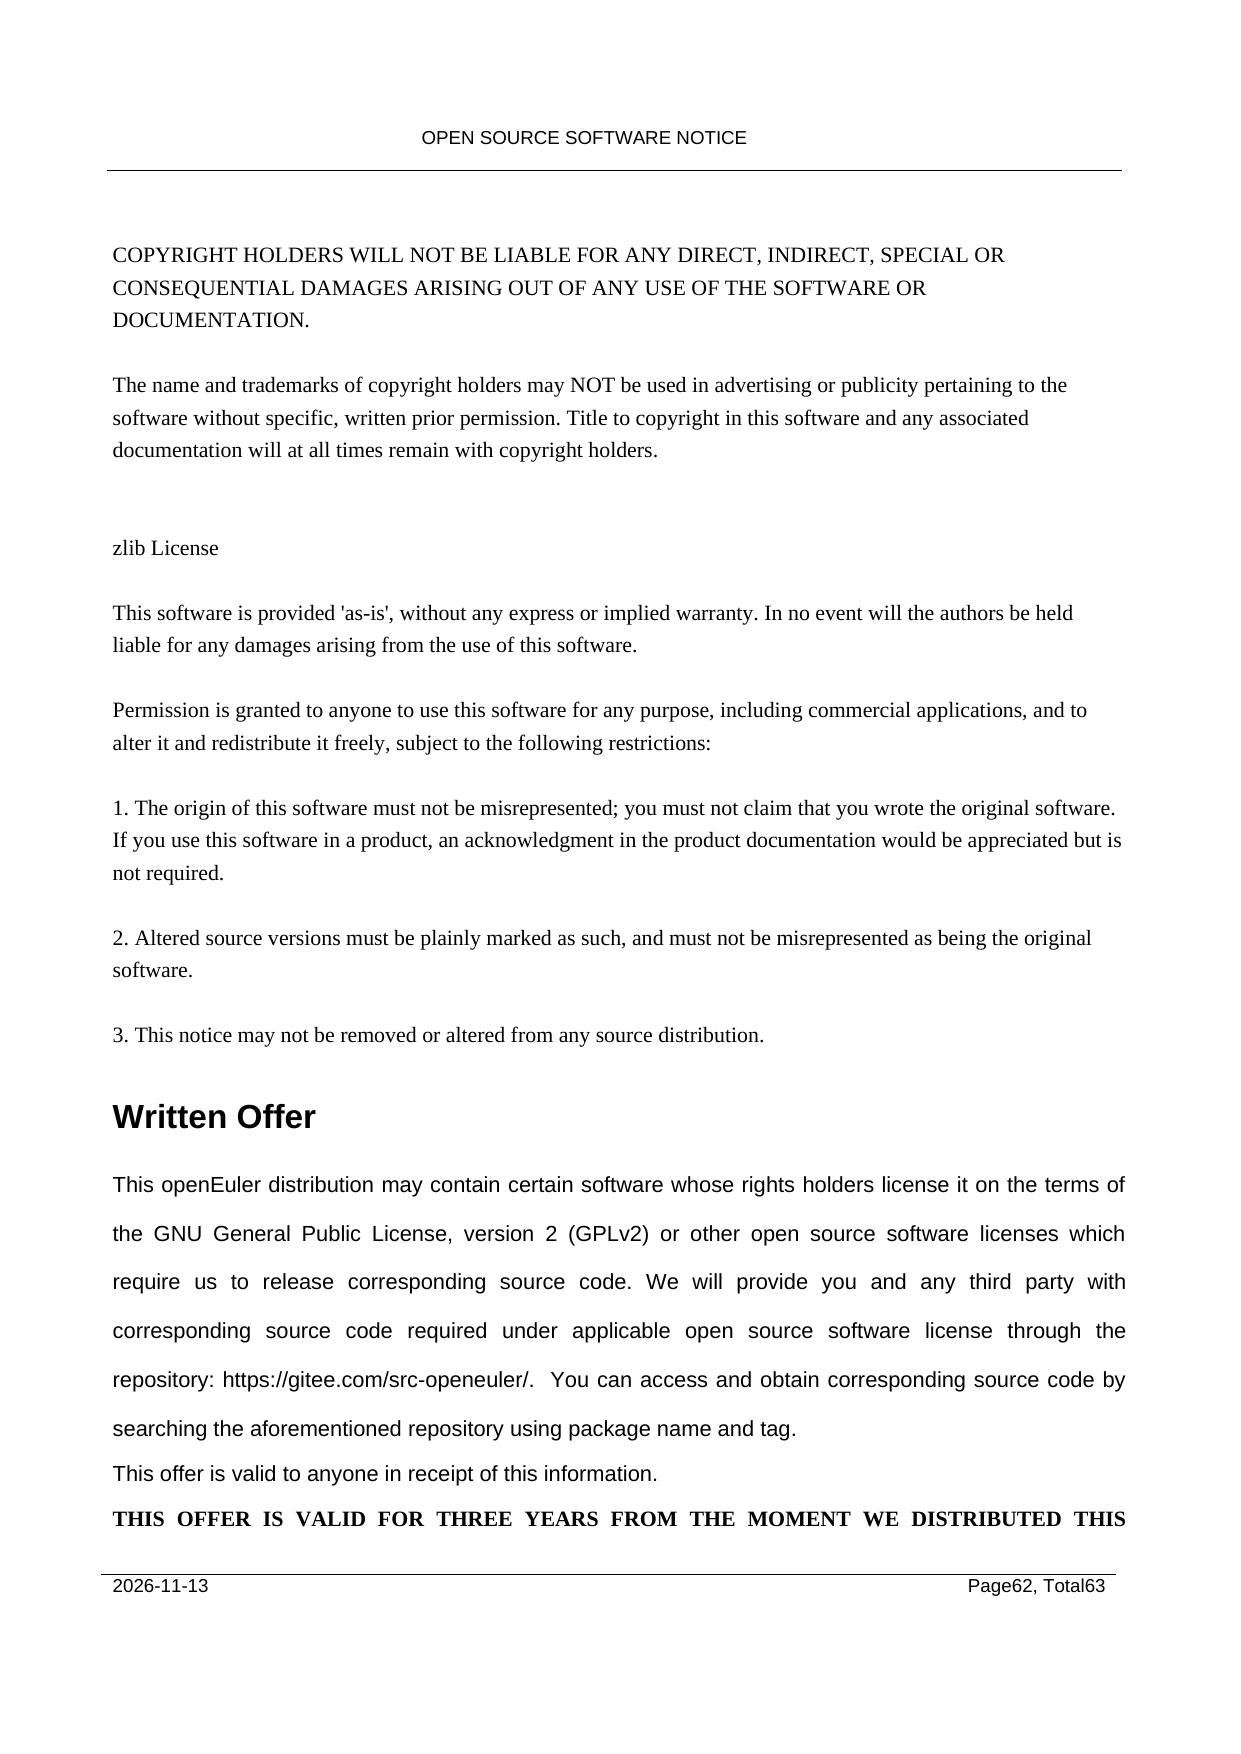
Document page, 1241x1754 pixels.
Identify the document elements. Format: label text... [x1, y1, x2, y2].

text This offer is valid to anyone in receipt of this information. [112, 1457, 1128, 1489]
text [112, 1502, 1128, 1534]
text This openEuler distribution may contain certain software whose rights holders license it on the terms of the GNU General Public License, version 2 (GPLv2) or other open source software licenses which require us to release corresponding source code. We will provide you and any third party with corresponding source code required under applicable open source software license through the repository: https://gitee.com/src-openeuler/. You can access and obtain corresponding source code by searching the aforementioned repository using package name and tag. [112, 1168, 1128, 1444]
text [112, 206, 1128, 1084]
text Written Offer [112, 1084, 1128, 1149]
